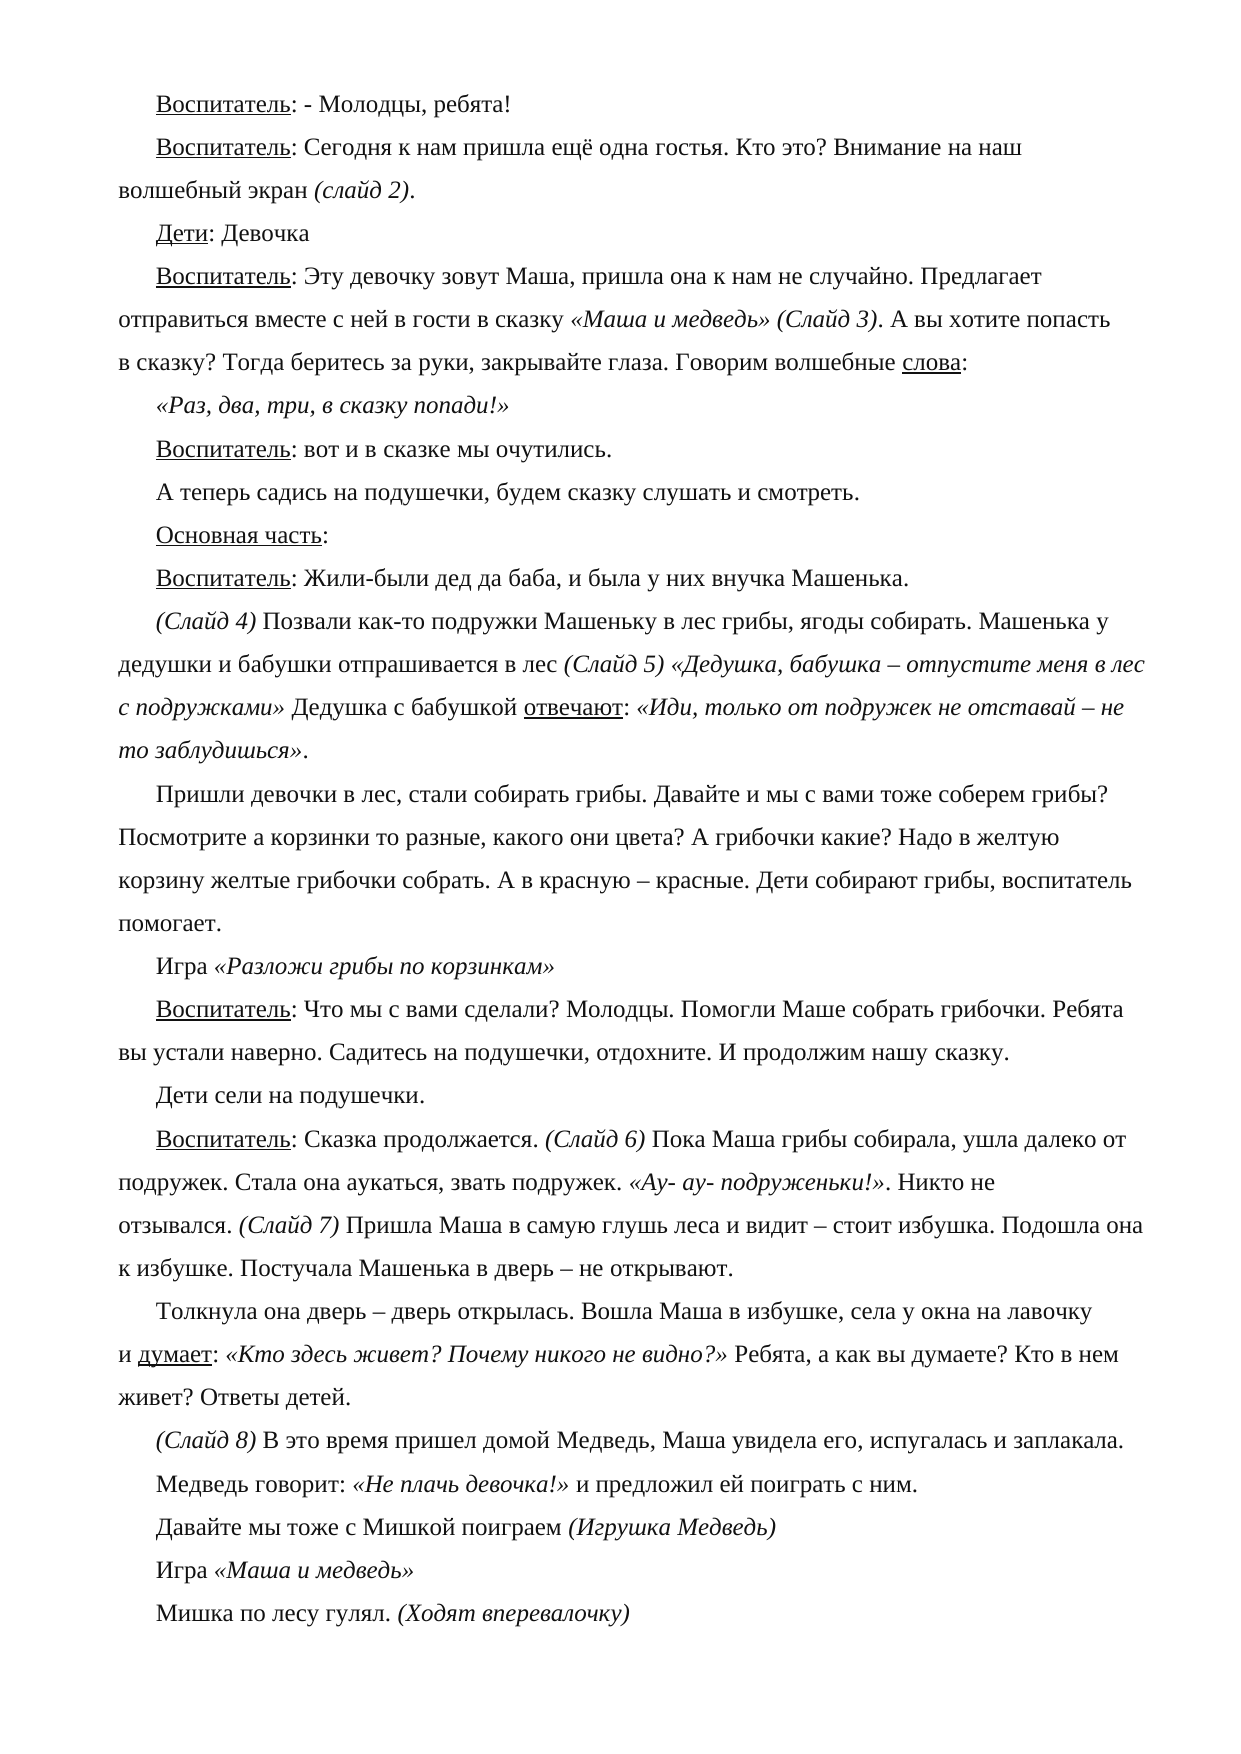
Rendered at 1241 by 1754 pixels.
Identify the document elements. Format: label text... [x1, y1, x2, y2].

text Игра «Разложи грибы по корзинкам» [118, 951, 1152, 980]
text Толкнула она дверь – дверь открылась. Вошла Маша в избушке, села у окна на лавочку и думает: «Кто здесь живет? Почему никого не видно?» Ребята, а как вы думаете? Кто в нем живет? Ответы детей. [118, 1296, 1152, 1411]
text Воспитатель: вот и в сказке мы очутились. [118, 434, 1152, 462]
text Воспитатель: Сегодня к нам пришла ещё одна гостья. Кто это? Внимание на наш волшебный экран (слайд 2). [118, 132, 1152, 204]
text Основная часть: [118, 520, 1152, 549]
text Воспитатель: Что мы с вами сделали? Молодцы. Помогли Маше собрать грибочки. Ребята вы устали наверно. Садитесь на подушечки, отдохните. И продолжим нашу сказку. [118, 994, 1152, 1066]
text Игра «Маша и медведь» [118, 1555, 1152, 1584]
text Воспитатель: - Молодцы, ребята! [118, 89, 1152, 117]
text Воспитатель: Сказка продолжается. (Слайд 6) Пока Маша грибы собирала, ушла далеко от подружек. Стала она аукаться, звать подружек. «Ау- ау- подруженьки!». Никто не отзывался. (Слайд 7) Пришла Маша в самую глушь леса и видит – стоит избушка. Подошла она к избушке. Постучала Машенька в дверь – не открывают. [118, 1124, 1152, 1282]
text Дети сели на подушечки. [118, 1081, 1152, 1109]
text Пришли девочки в лес, стали собирать грибы. Давайте и мы с вами тоже соберем грибы? Посмотрите а корзинки то разные, какого они цвета? А грибочки какие? Надо в желтую корзину желтые грибочки собрать. А в красную – красные. Дети собирают грибы, воспитатель помогает. [118, 779, 1152, 937]
text Мишка по лесу гулял. (Ходят вперевалочку) [118, 1598, 1152, 1627]
text Воспитатель: Эту девочку зовут Маша, пришла она к нам не случайно. Предлагает отправиться вместе с ней в гости в сказку «Маша и медведь» (Слайд 3). А вы хотите попасть в сказку? Тогда беритесь за руки, закрывайте глаза. Говорим волшебные слова: [118, 261, 1152, 376]
text Дети: Девочка [118, 218, 1152, 247]
text Давайте мы тоже с Мишкой поиграем (Игрушка Медведь) [118, 1512, 1152, 1541]
text Медведь говорит: «Не плачь девочка!» и предложил ей поиграть с ним. [118, 1469, 1152, 1497]
text Воспитатель: Жили-были дед да баба, и была у них внучка Машенька. [118, 563, 1152, 592]
text (Слайд 8) В это время пришел домой Медведь, Маша увидела его, испугалась и заплакала. [118, 1426, 1152, 1454]
text (Слайд 4) Позвали как-то подружки Машеньку в лес грибы, ягоды собирать. Машенька у дедушки и бабушки отпрашивается в лес (Слайд 5) «Дедушка, бабушка – отпустите меня в лес с подружками» Дедушка с бабушкой отвечают: «Иди, только от подружек не отставай – не то заблудишься». [118, 606, 1152, 764]
text А теперь садись на подушечки, будем сказку слушать и смотреть. [118, 477, 1152, 506]
text «Раз, два, три, в сказку попади!» [118, 391, 1152, 419]
